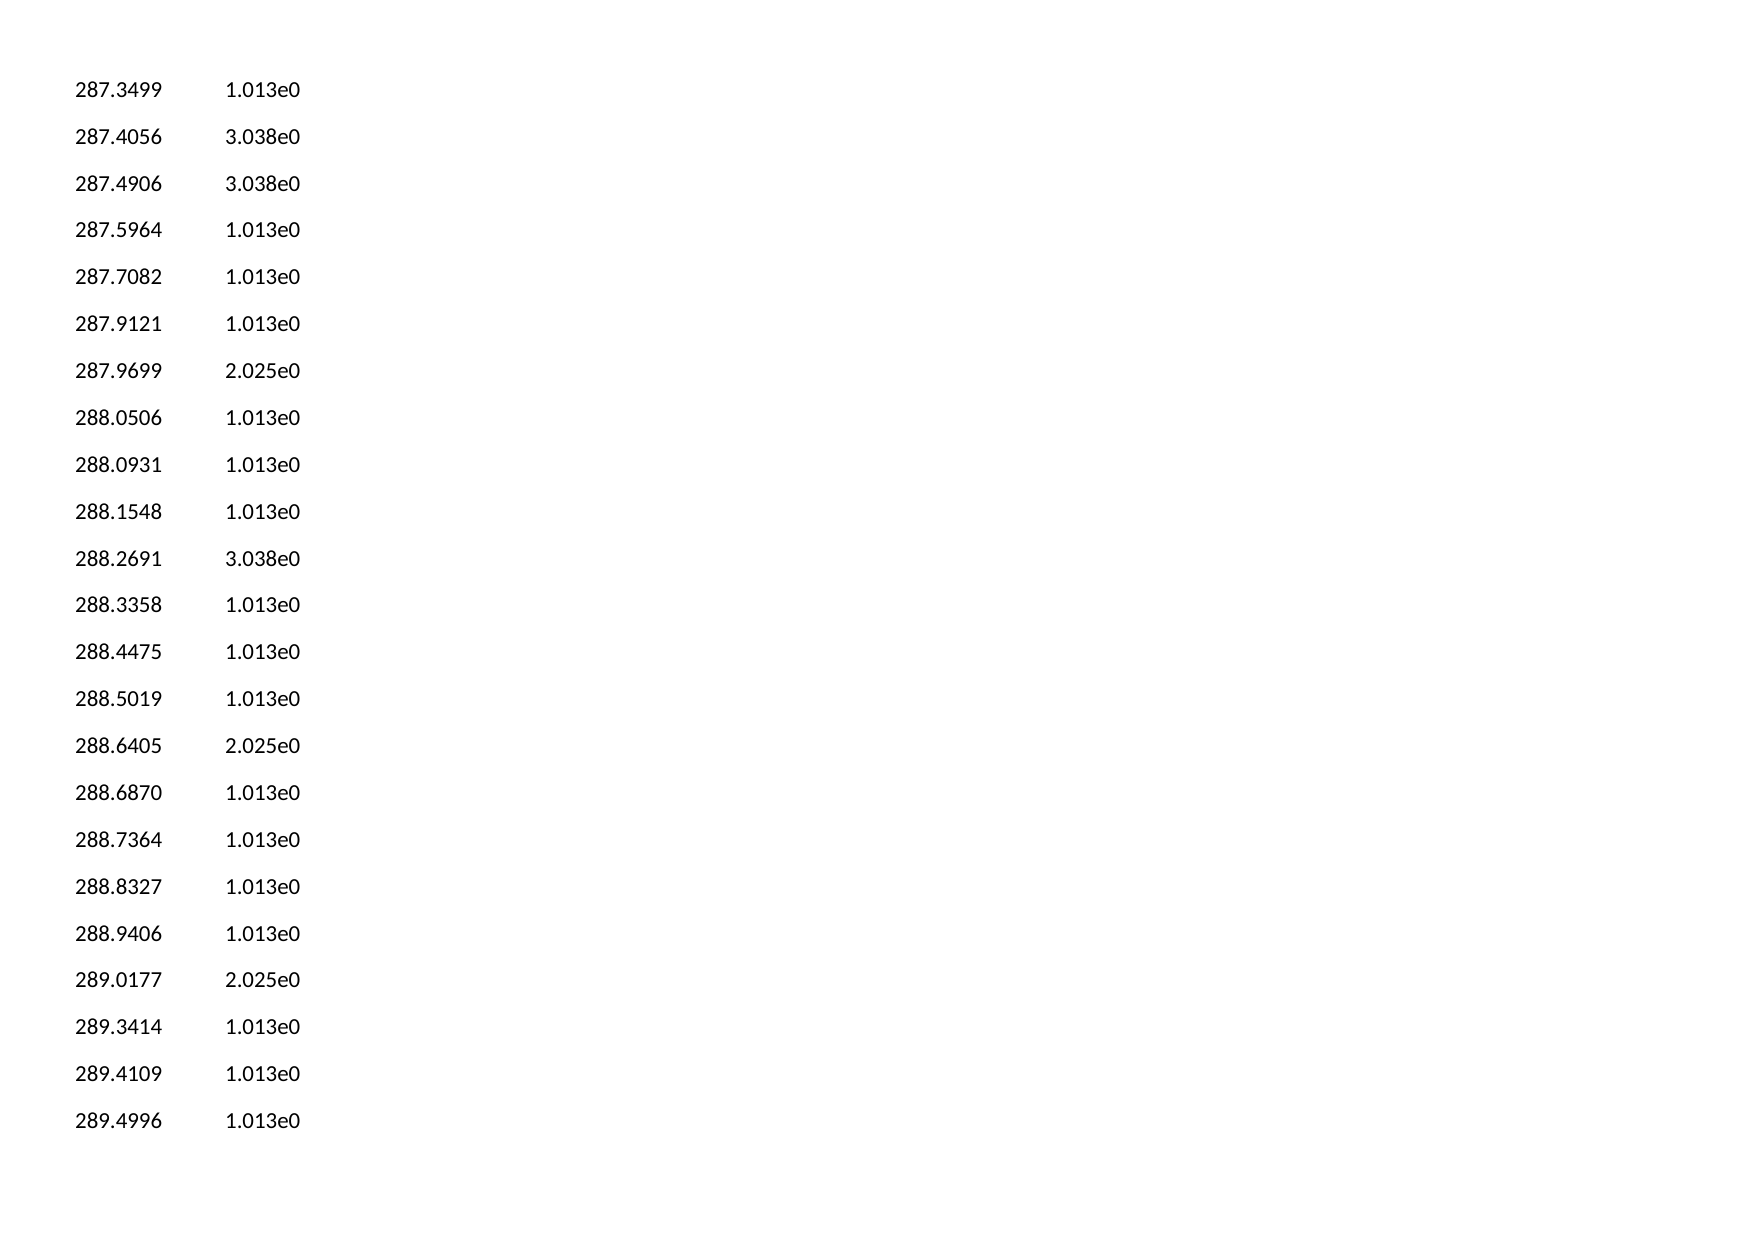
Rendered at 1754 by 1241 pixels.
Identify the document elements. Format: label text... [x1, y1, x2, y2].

text 287.5964 1.013e0 [75, 216, 1679, 244]
text 288.6870 1.013e0 [75, 778, 1679, 806]
text 288.8327 1.013e0 [75, 872, 1679, 900]
text 287.4906 3.038e0 [75, 169, 1679, 197]
text 288.2691 3.038e0 [75, 544, 1679, 572]
text 288.9406 1.013e0 [75, 919, 1679, 947]
text 288.7364 1.013e0 [75, 825, 1679, 853]
text 287.3499 1.013e0 [75, 75, 1679, 103]
text 289.4996 1.013e0 [75, 1106, 1679, 1134]
text 288.5019 1.013e0 [75, 684, 1679, 712]
text 289.4109 1.013e0 [75, 1059, 1679, 1087]
text 287.4056 3.038e0 [75, 122, 1679, 150]
text 289.0177 2.025e0 [75, 966, 1679, 994]
text 288.0931 1.013e0 [75, 450, 1679, 478]
text 288.4475 1.013e0 [75, 637, 1679, 666]
text 288.6405 2.025e0 [75, 731, 1679, 759]
text 287.9121 1.013e0 [75, 309, 1679, 337]
text 289.3414 1.013e0 [75, 1012, 1679, 1041]
text 288.0506 1.013e0 [75, 403, 1679, 431]
text 288.1548 1.013e0 [75, 497, 1679, 525]
text 287.7082 1.013e0 [75, 262, 1679, 291]
text 287.9699 2.025e0 [75, 356, 1679, 384]
text 288.3358 1.013e0 [75, 591, 1679, 619]
